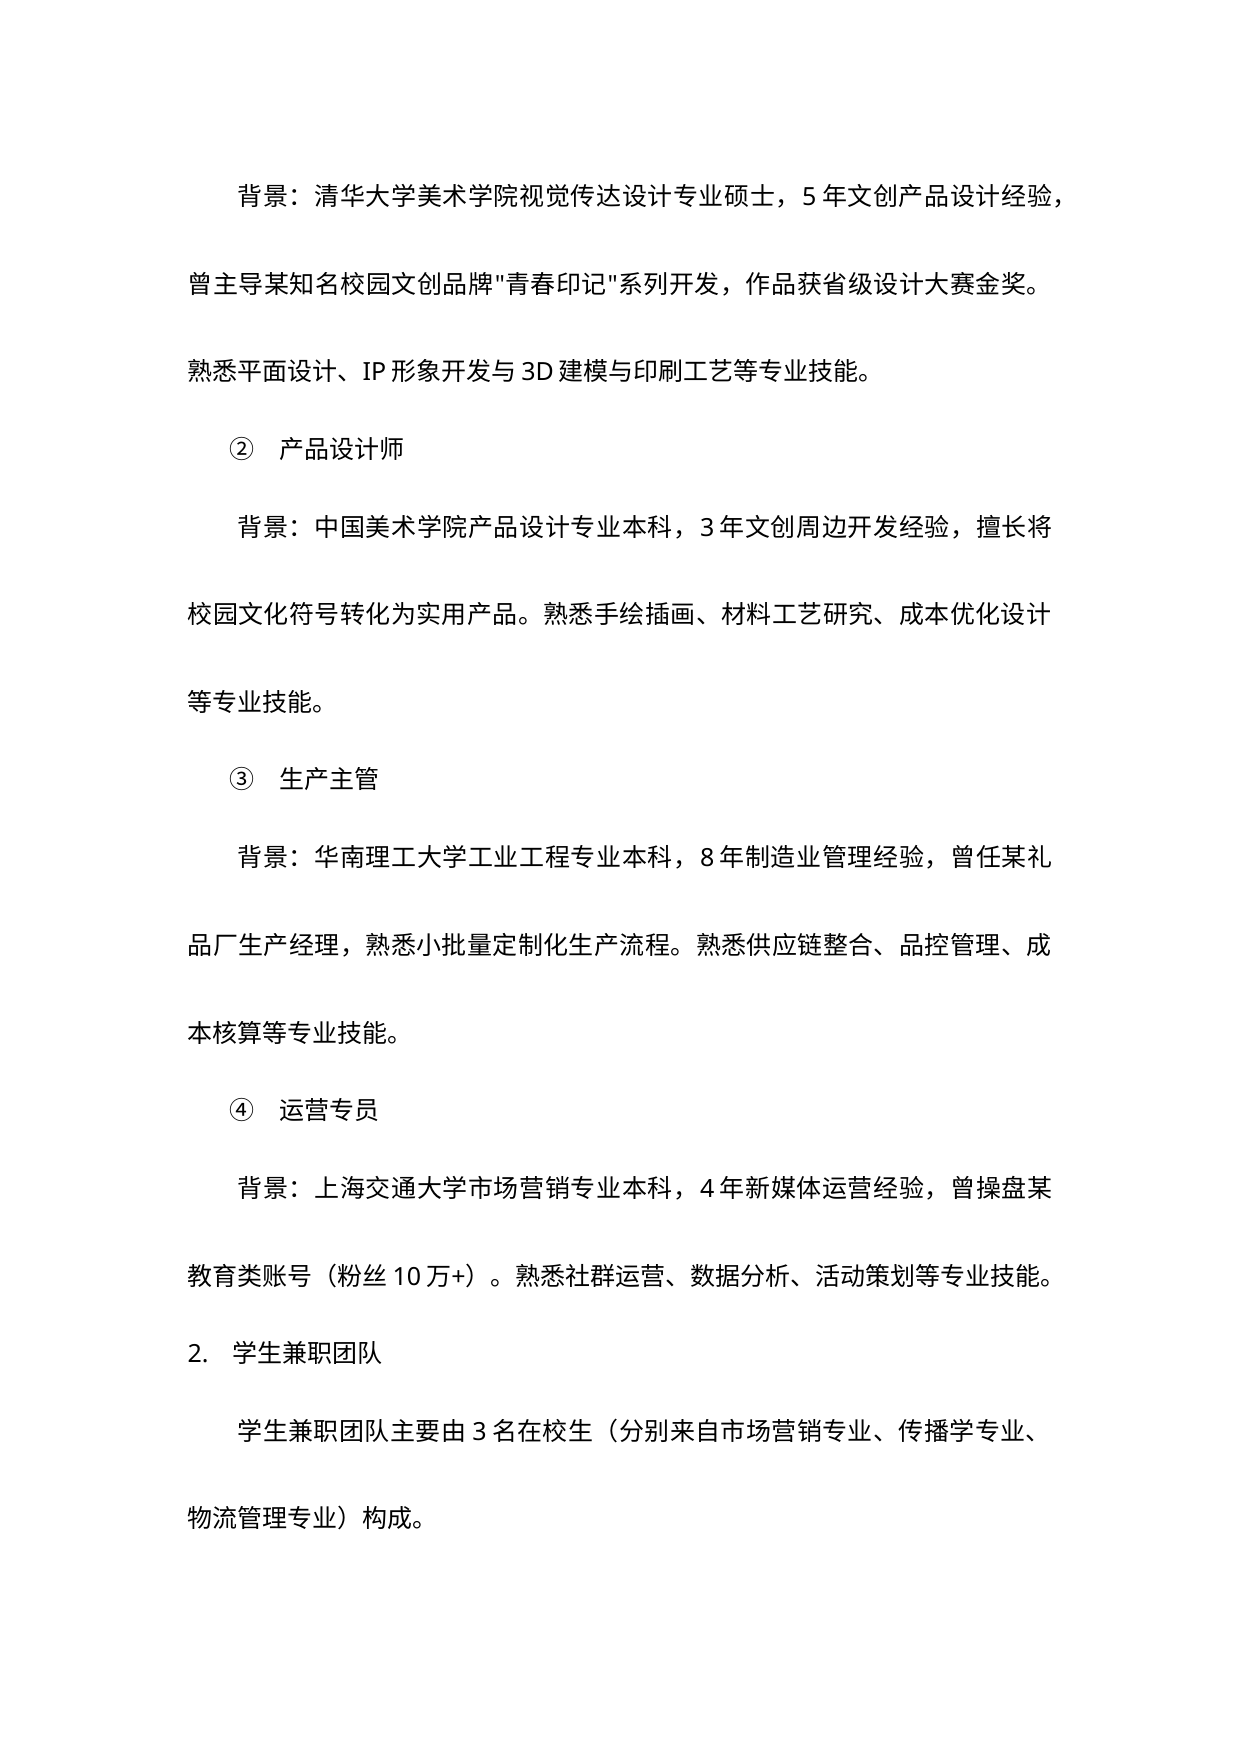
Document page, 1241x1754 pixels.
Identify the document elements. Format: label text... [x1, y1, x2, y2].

list 运营专员 [187, 1076, 1053, 1141]
text 背景：清华大学美术学院视觉传达设计专业硕士，5年文创产品设计经验，曾主导某知名校园文创品牌"青春印记"系列开发，作品获省级设计大赛金奖。熟悉平面设计、IP形象开发与3D建模与印刷工艺等专业技能。 [187, 162, 1053, 402]
list 学生兼职团队 [187, 1319, 1053, 1384]
text 学生兼职团队主要由3名在校生（分别来自市场营销专业、传播学专业、物流管理专业）构成。 [187, 1397, 1053, 1549]
text 背景：上海交通大学市场营销专业本科，4年新媒体运营经验，曾操盘某教育类账号（粉丝10万+）。熟悉社群运营、数据分析、活动策划等专业技能。 [187, 1154, 1053, 1307]
list 生产主管 [187, 746, 1053, 811]
list 产品设计师 [187, 415, 1053, 480]
text 背景：华南理工大学工业工程专业本科，8年制造业管理经验，曾任某礼品厂生产经理，熟悉小批量定制化生产流程。熟悉供应链整合、品控管理、成本核算等专业技能。 [187, 823, 1053, 1064]
text 背景：中国美术学院产品设计专业本科，3年文创周边开发经验，擅长将校园文化符号转化为实用产品。熟悉手绘插画、材料工艺研究、成本优化设计等专业技能。 [187, 493, 1053, 733]
